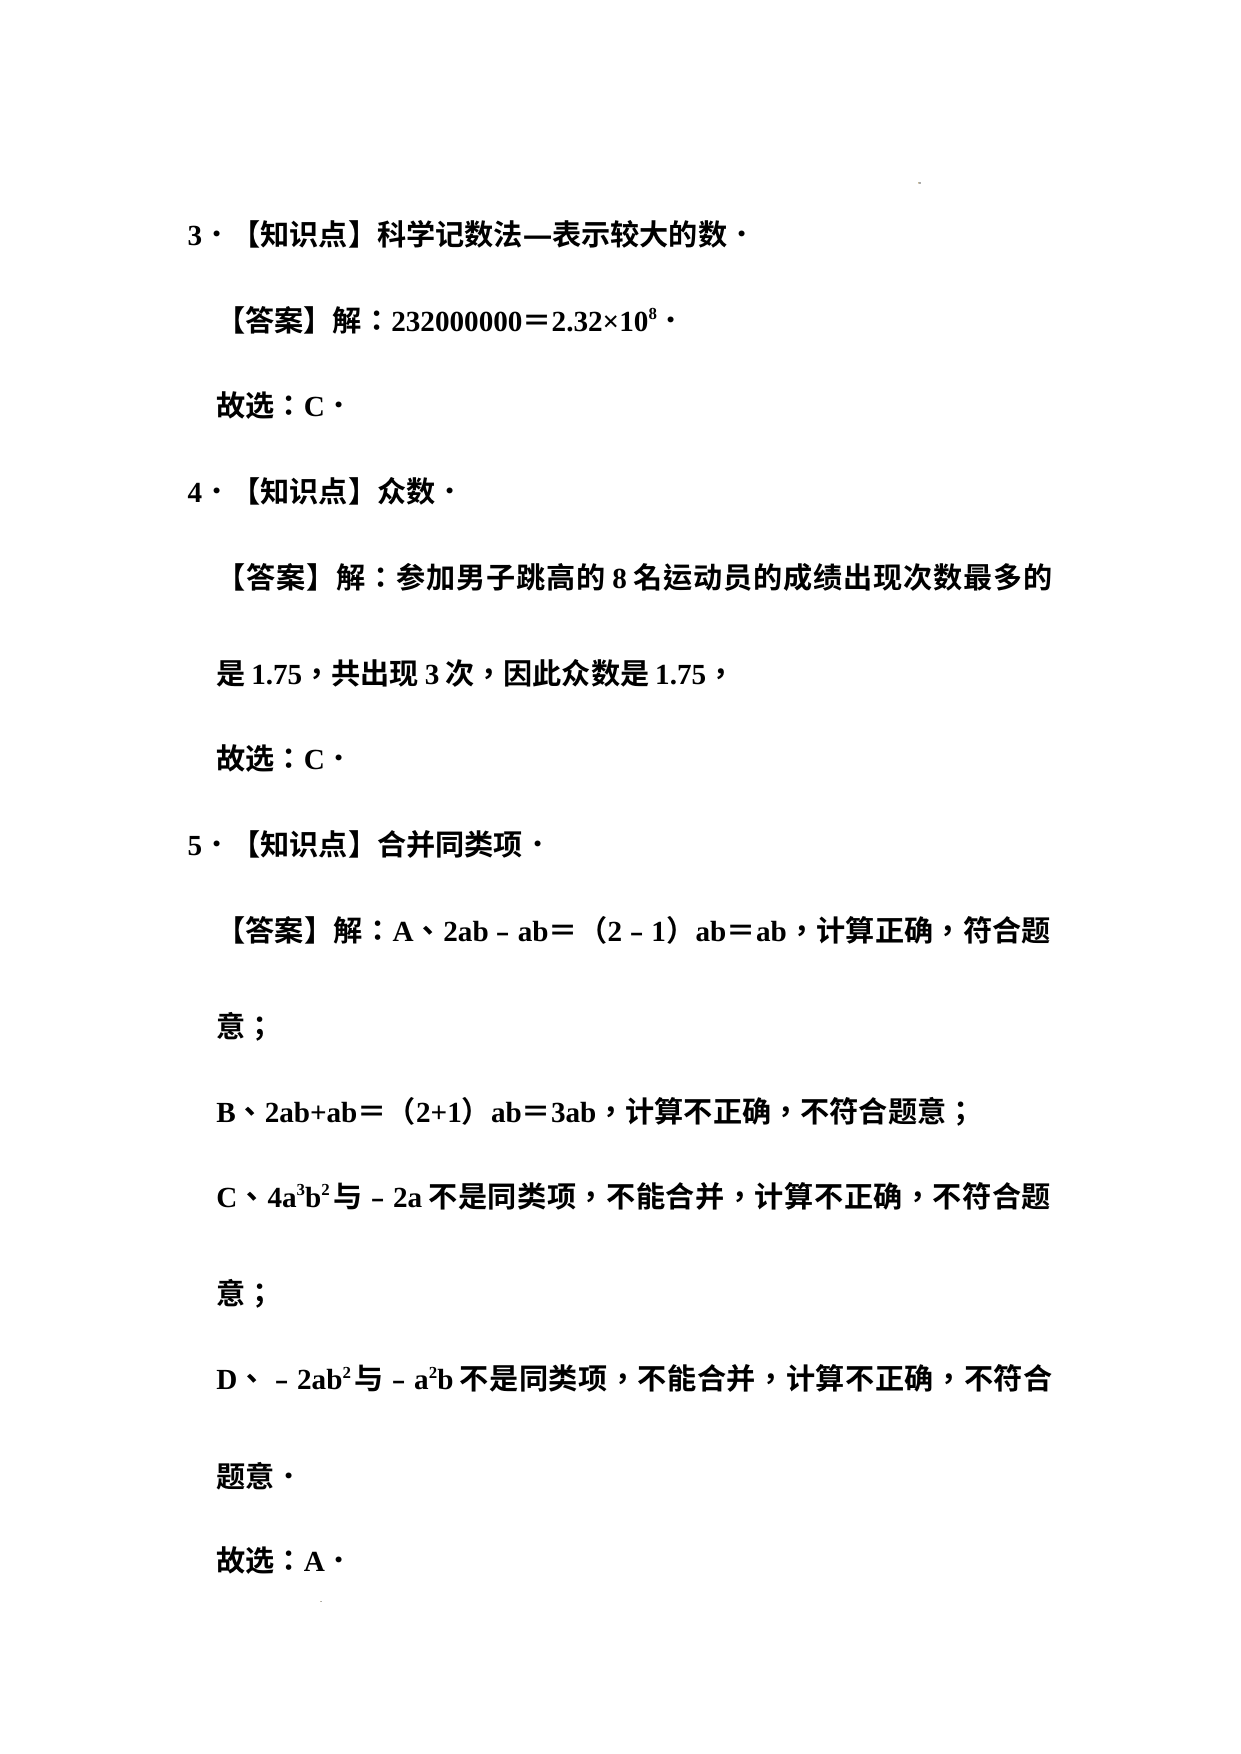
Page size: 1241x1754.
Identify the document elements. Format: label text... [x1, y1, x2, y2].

text 5．【知识点】合并同类项． [187, 810, 1053, 875]
text 【答案】解：参加男子跳高的8名运动员的成绩出现次数最多的是1.75，共出现3次，因此众数是1.75， [216, 543, 1053, 706]
text 【答案】解：232000000＝2.32×108． [216, 286, 1053, 351]
text 【答案】解：A、2ab﹣ab＝（2﹣1）ab＝ab，计算正确，符合题意； [216, 896, 1053, 1059]
text 故选：A． [216, 1528, 1053, 1593]
text 故选：C． [216, 372, 1053, 437]
text 3．【知识点】科学记数法—表示较大的数． [187, 200, 1053, 265]
text D、﹣2ab2与﹣a2b不是同类项，不能合并，计算不正确，不符合题意． [216, 1346, 1053, 1508]
text B、2ab+ab＝（2+1）ab＝3ab，计算不正确，不符合题意； [216, 1079, 1053, 1144]
text 故选：C． [216, 726, 1053, 791]
text C、4a3b2与﹣2a不是同类项，不能合并，计算不正确，不符合题意； [216, 1163, 1053, 1326]
text 4．【知识点】众数． [187, 457, 1053, 522]
